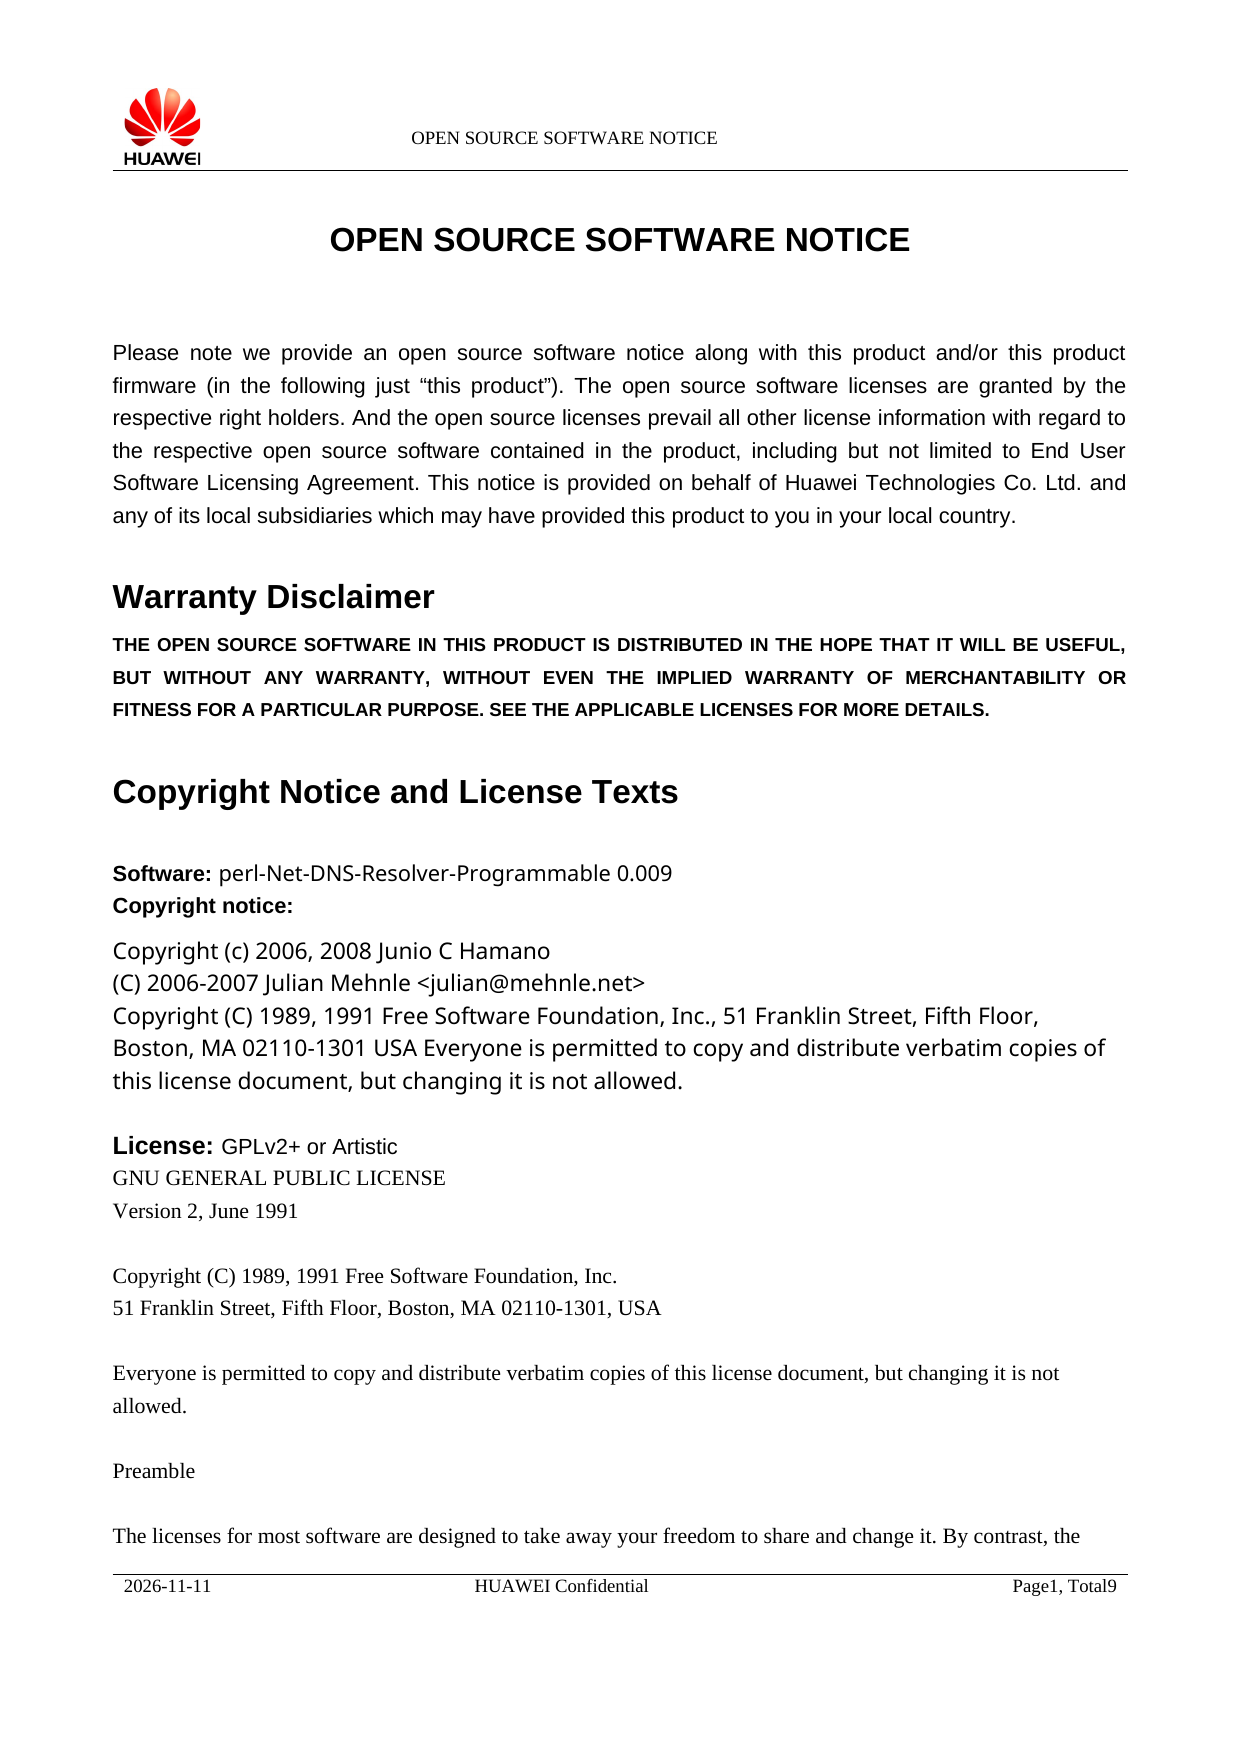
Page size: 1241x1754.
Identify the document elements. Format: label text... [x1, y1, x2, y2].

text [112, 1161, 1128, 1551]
text OPEN SOURCE SOFTWARE NOTICE [112, 206, 1128, 271]
text Copyright notice: [112, 889, 1128, 921]
text License: GPLv2+ or Artistic [112, 1129, 1128, 1161]
text Copyright Notice and License Texts [112, 759, 1128, 824]
text Please note we provide an open source software notice along with this product and/or this product firmware (in the following just “this product”). The open source software licenses are granted by the respective right holders. And the open source licenses prevail all other license information with regard to the respective open source software contained in the product, including but not limited to End User Software Licensing Agreement. This notice is provided on behalf of Huawei Technologies Co. Ltd. and any of its local subsidiaries which may have provided this product to you in your local country. [112, 336, 1128, 531]
picture [124, 88, 201, 165]
text The open source software in this product is distributed in the hope that it will be useful, but WITHOUT ANY WARRANTY, without even the implied warranty of MERCHANTABILITY or FITNESS FOR A PARTICULAR PURPOSE. See the applicable licenses for more details. [112, 629, 1128, 726]
text Warranty Disclaimer [112, 564, 1128, 629]
text Copyright (c) 2006, 2008 Junio C Hamano (C) 2006-2007 Julian Mehnle <julian@mehnle.net> Copyright (C) 1989, 1991 Free Software Foundation, Inc., 51 Franklin Street, Fifth Floor, Boston, MA 02110-1301 USA Everyone is permitted to copy and distribute verbatim copies of this license document, but changing it is not allowed. [112, 934, 1128, 1129]
title Software: perl-Net-DNS-Resolver-Programmable 0.009 [112, 856, 1128, 889]
